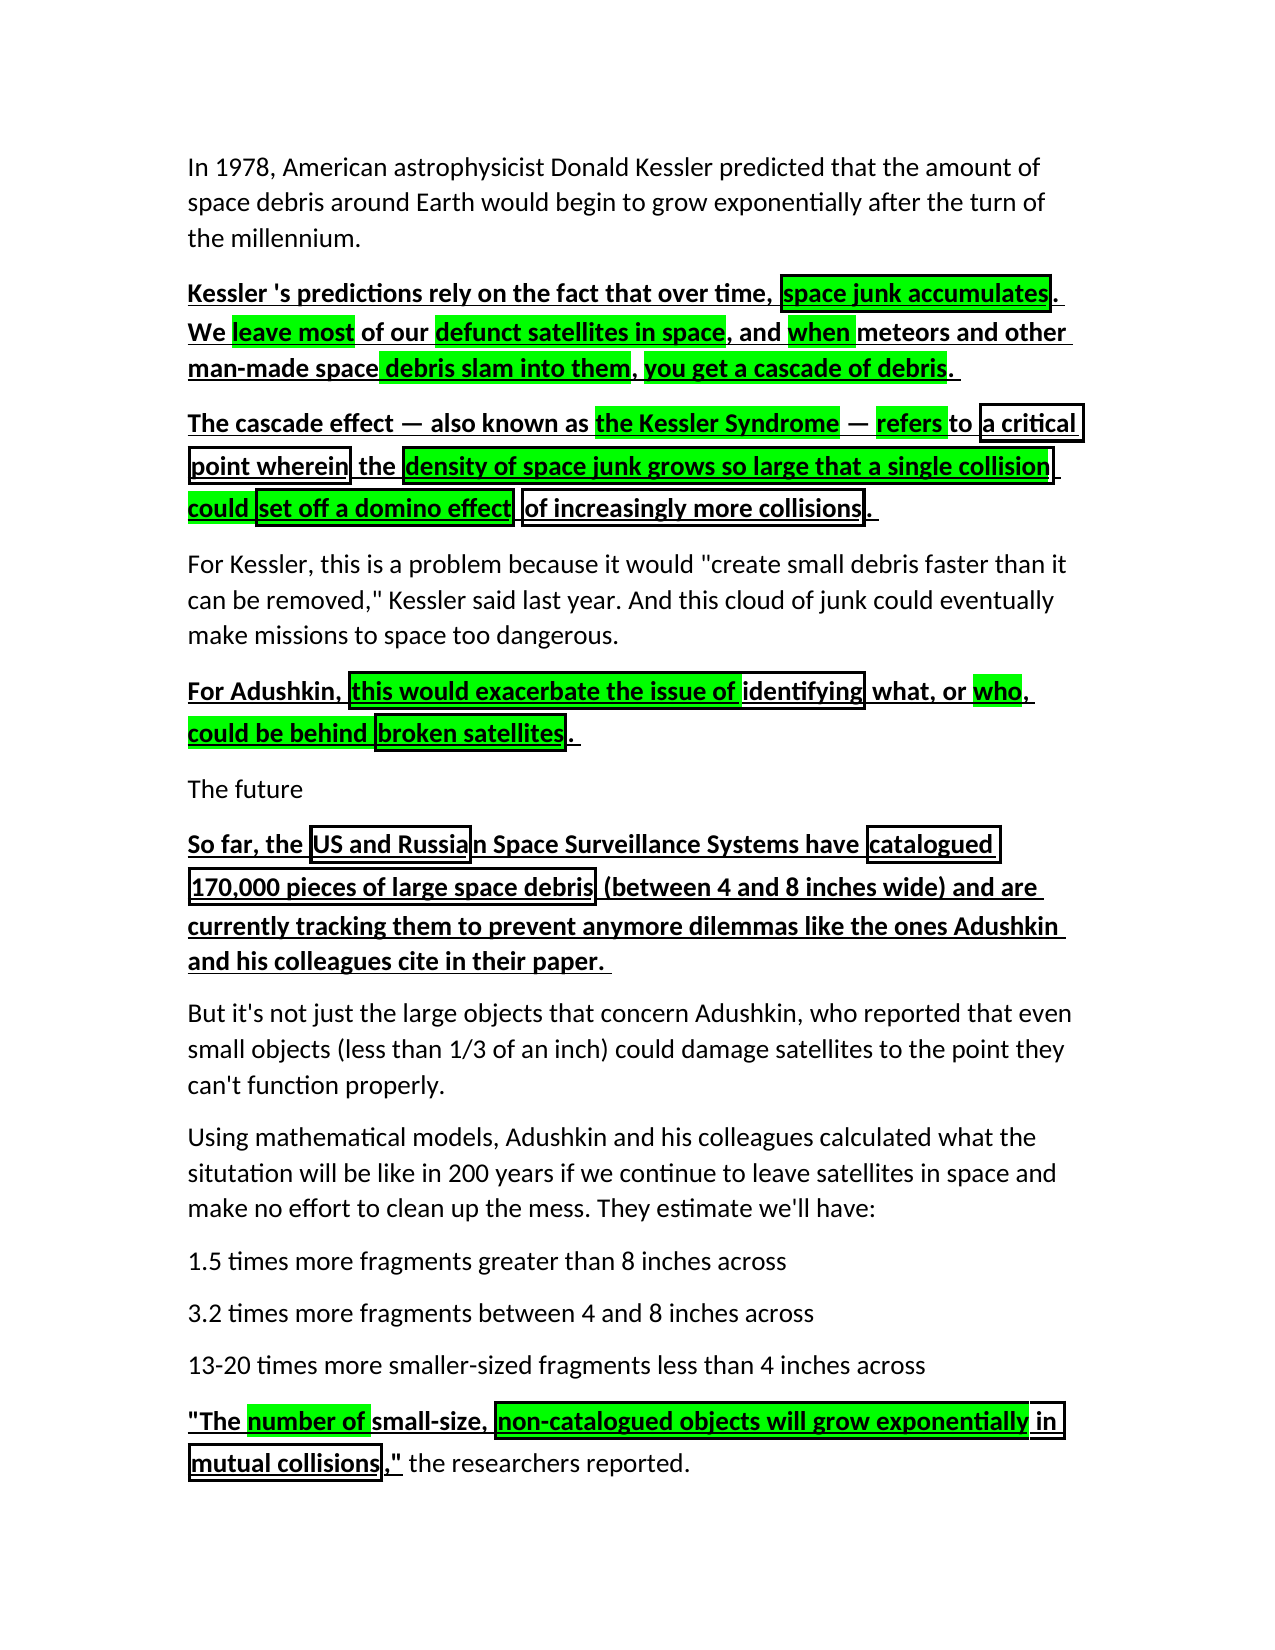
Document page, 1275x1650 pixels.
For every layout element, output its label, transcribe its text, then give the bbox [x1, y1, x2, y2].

text Using mathematical models, Adushkin and his colleagues calculated what the situtation will be like in 200 years if we continue to leave satellites in space and make no effort to clean up the mess. They estimate we'll have: [187, 1120, 1087, 1224]
text So far, the US and Russian Space Surveillance Systems have catalogued 170,000 pieces of large space debris (between 4 and 8 inches wide) and are currently tracking them to prevent anymore dilemmas like the ones Adushkin and his colleagues cite in their paper. [187, 824, 1087, 977]
text 13-20 times more smaller-sized fragments less than 4 inches across [187, 1348, 1087, 1381]
text For Adushkin, this would exacerbate the issue of identifying what, or who, could be behind broken satellites. [187, 671, 1087, 752]
text Kessler 's predictions rely on the fact that over time, space junk accumulates. We leave most of our defunct satellites in space, and when meteors and other man-made space debris slam into them, you get a cascade of debris. [187, 273, 1087, 384]
text 3.2 times more fragments between 4 and 8 inches across [187, 1296, 1087, 1329]
text The future [187, 772, 1087, 805]
text But it's not just the large objects that concern Adushkin, who reported that even small objects (less than 1/3 of an inch) could damage satellites to the point they can't function properly. [187, 997, 1087, 1101]
text For Kessler, this is a problem because it would "create small debris faster than it can be removed," Kessler said last year. And this cloud of junk could eventually make missions to space too dangerous. [187, 547, 1087, 651]
text 1.5 times more fragments greater than 8 inches across [187, 1244, 1087, 1277]
text The cascade effect — also known as the Kessler Syndrome — refers to a critical point wherein the density of space junk grows so large that a single collision could set off a domino effect of increasingly more collisions. [187, 403, 1087, 527]
text "The number of small-size, non-catalogued objects will grow exponentially in mutual collisions," the researchers reported. [187, 1401, 1087, 1482]
text In 1978, American astrophysicist Donald Kessler predicted that the amount of space debris around Earth would begin to grow exponentially after the turn of the millennium. [187, 150, 1087, 254]
